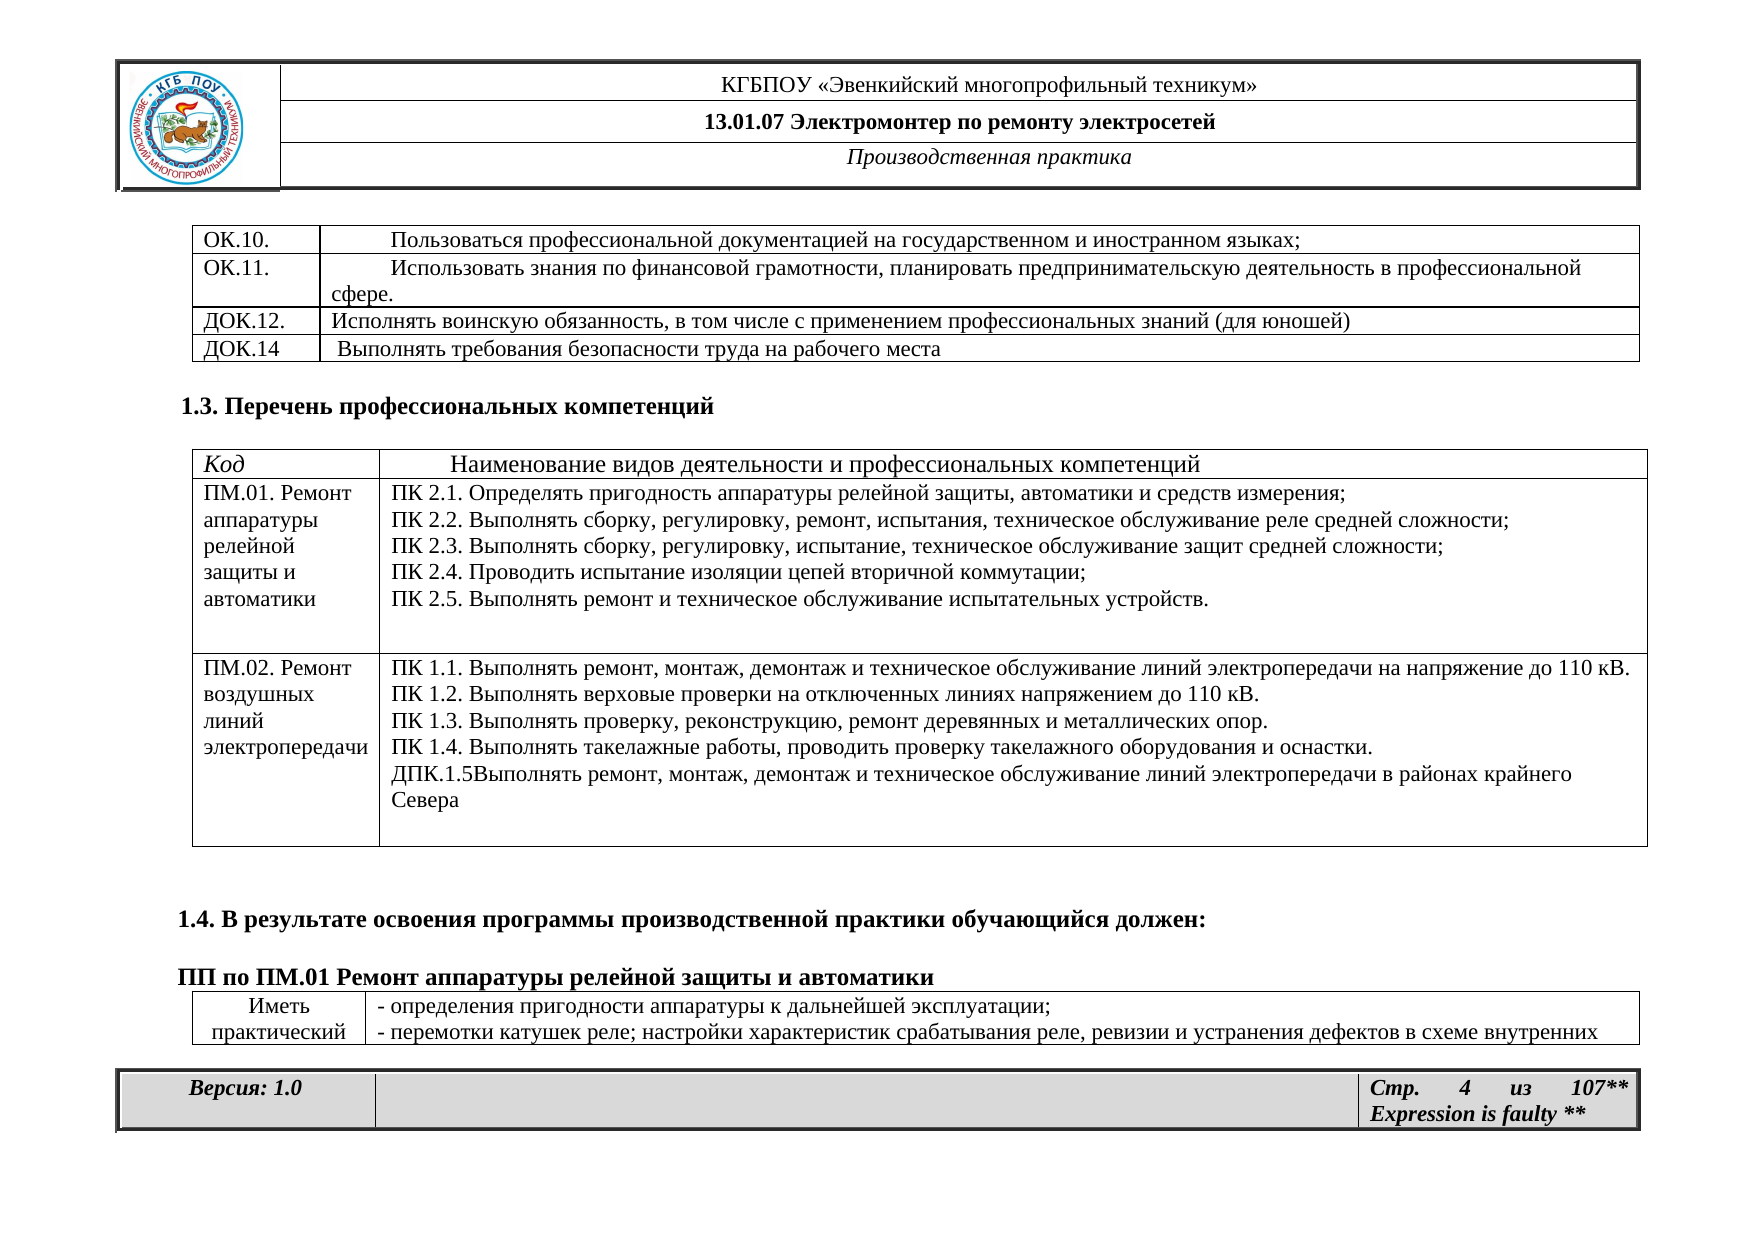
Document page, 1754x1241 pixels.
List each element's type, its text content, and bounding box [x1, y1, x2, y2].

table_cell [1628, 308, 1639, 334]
table_cell ПМ.01. Ремонт аппаратуры релейной защиты и автоматики [193, 479, 379, 653]
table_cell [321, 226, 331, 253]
table_header Код [193, 450, 379, 478]
picture [129, 71, 244, 186]
table_cell ПК 1.1. Выполнять ремонт, монтаж, демонтаж и техническое обслуживание линий электропередачи на напряжение до 110 кВ. ПК 1.2. Выполнять верховые проверки на отключенных линиях напряжением до 110 кВ. ПК 1.3. Выполнять проверку, реконструкцию, ремонт деревянных и металлических опор. ПК 1.4. Выполнять такелажные работы, проводить проверку такелажного оборудования и оснастки. ДПК.1.5Выполнять ремонт, монтаж, демонтаж и техническое обслуживание линий электропередачи в районах крайнего Севера [380, 654, 1647, 846]
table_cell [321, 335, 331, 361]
table_cell ПК 2.1. Определять пригодность аппаратуры релейной защиты, автоматики и средств измерения; ПК 2.2. Выполнять сборку, регулировку, ремонт, испытания, техническое обслуживание реле средней сложности; ПК 2.3. Выполнять сборку, регулировку, испытание, техническое обслуживание защит средней сложности; ПК 2.4. Проводить испытание изоляции цепей вторичной коммутации; ПК 2.5. Выполнять ремонт и техническое обслуживание испытательных устройств. [380, 479, 1647, 653]
text 1.3. Перечень профессиональных компетенций [118, 391, 1636, 420]
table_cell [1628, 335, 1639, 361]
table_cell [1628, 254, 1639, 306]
table_cell ОК.11. [193, 254, 319, 306]
table_header Иметь практический опыт [193, 992, 365, 1044]
table_header Наименование видов деятельности и профессиональных компетенций [380, 450, 1647, 478]
text ПП по ПМ.01 Ремонт аппаратуры релейной защиты и автоматики [118, 962, 1636, 991]
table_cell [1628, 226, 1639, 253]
text 1.4. В результате освоения программы производственной практики обучающийся должен: [118, 904, 1636, 933]
picture [129, 71, 176, 119]
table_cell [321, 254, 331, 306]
table_cell ПМ.02. Ремонт воздушных линий электропередачи [193, 654, 379, 846]
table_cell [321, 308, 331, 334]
